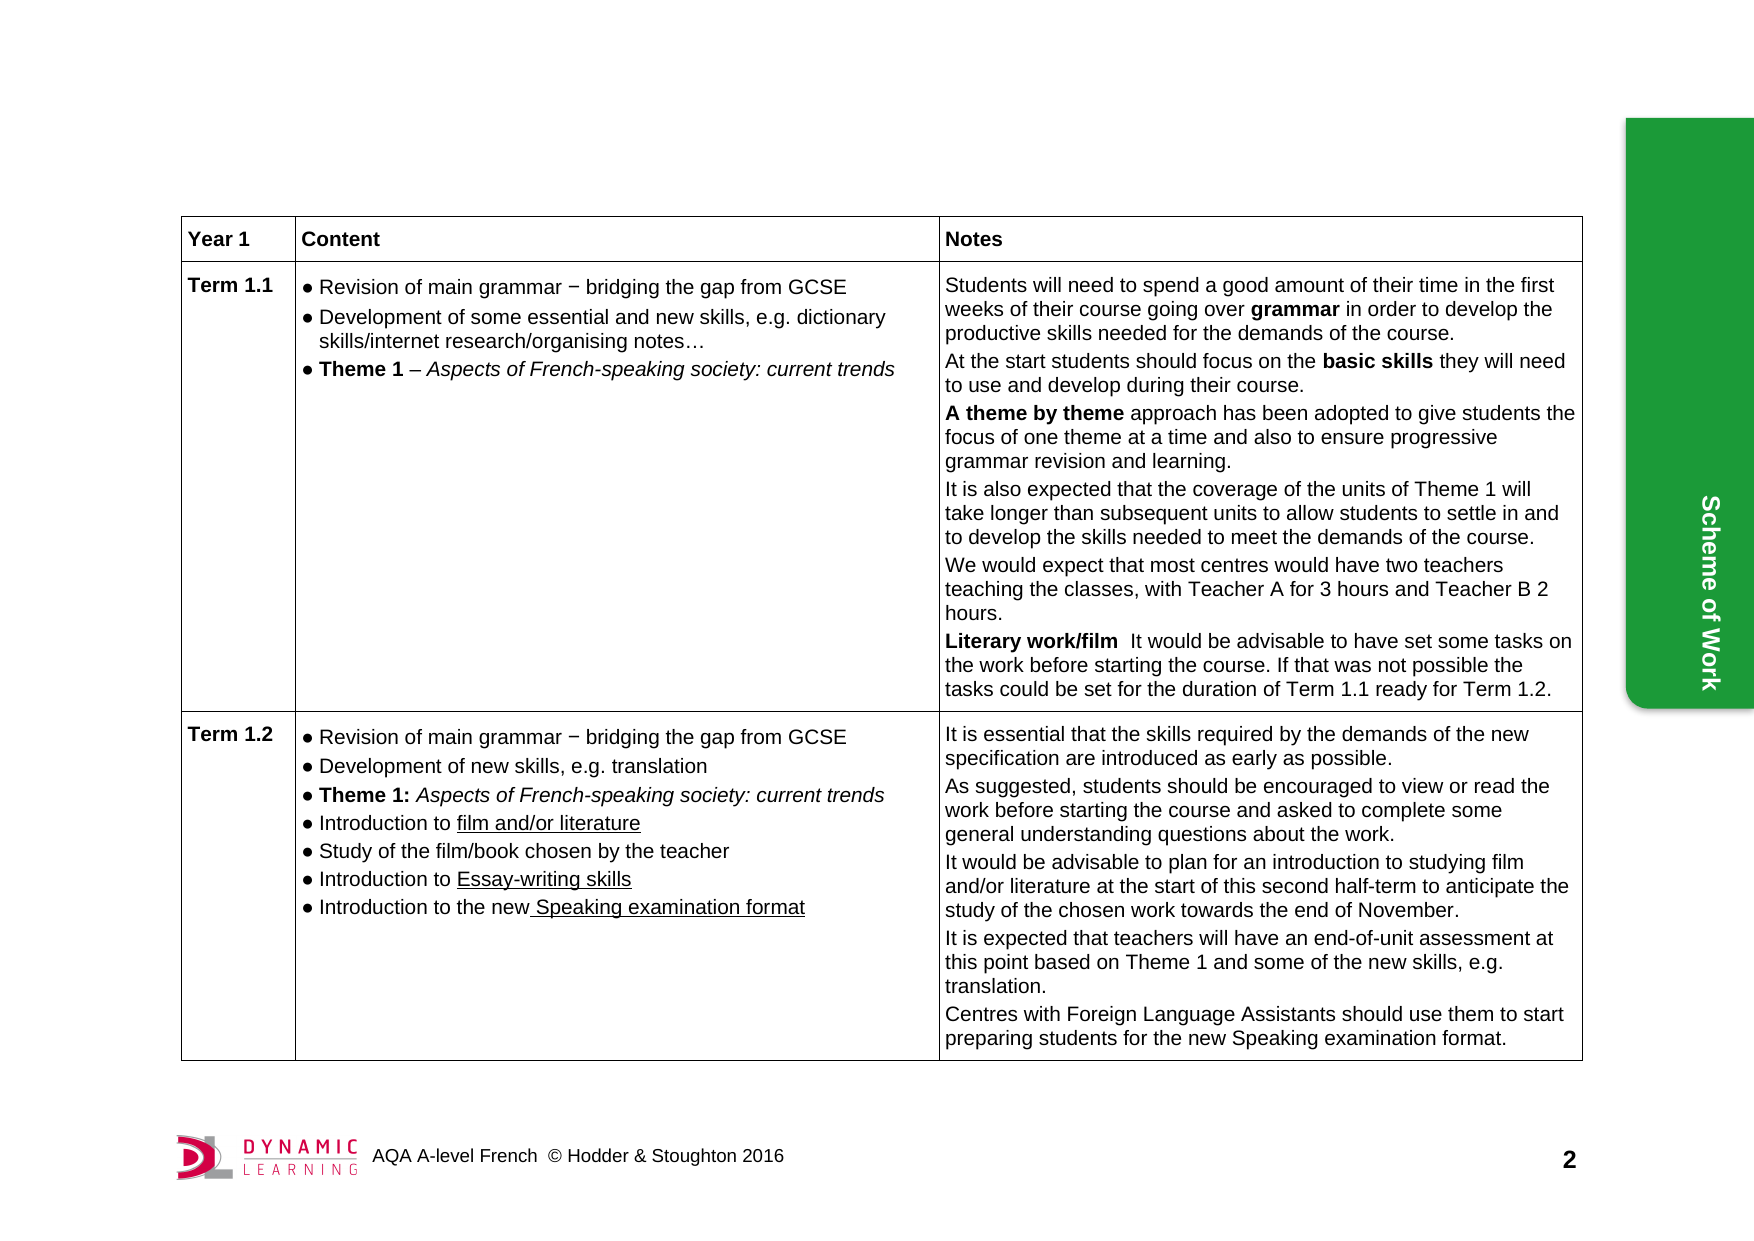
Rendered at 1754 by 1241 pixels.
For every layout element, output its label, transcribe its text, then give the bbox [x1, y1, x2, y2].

table_header Content [296, 217, 939, 261]
table_header Notes [940, 217, 1582, 261]
table_cell Revision of main grammar ‒ bridging the gap from GCSE Development of new skills, e.g. translation Theme 1: Aspects of French-speaking society: current trends Introduction to film and/or literature Study of the film/book chosen by the teacher Introduction to Essay-writing skills Introduction to the new Speaking examination format [296, 712, 939, 1060]
table_cell Term 1.2 [182, 712, 295, 1060]
table_cell Students will need to spend a good amount of their time in the first weeks of their course going over grammar in order to develop the productive skills needed for the demands of the course. At the start students should focus on the basic skills they will need to use and develop during their course. A theme by theme approach has been adopted to give students the focus of one theme at a time and also to ensure progressive grammar revision and learning. It is also expected that the coverage of the units of Theme 1 will take longer than subsequent units to allow students to settle in and to develop the skills needed to meet the demands of the course. We would expect that most centres would have two teachers teaching the classes, with Teacher A for 3 hours and Teacher B 2 hours. Literary work/film It would be advisable to have set some tasks on the work before starting the course. If that was not possible the tasks could be set for the duration of Term 1.1 ready for Term 1.2. [940, 262, 1582, 711]
table_header Year 1 [182, 217, 295, 261]
table_cell Term 1.1 [182, 262, 295, 711]
picture [176, 1135, 357, 1180]
table_cell Revision of main grammar ‒ bridging the gap from GCSE Development of some essential and new skills, e.g. dictionary skills/internet research/organising notes… Theme 1 – Aspects of French-speaking society: current trends [296, 262, 939, 711]
table_cell It is essential that the skills required by the demands of the new specification are introduced as early as possible. As suggested, students should be encouraged to view or read the work before starting the course and asked to complete some general understanding questions about the work. It would be advisable to plan for an introduction to studying film and/or literature at the start of this second half-term to anticipate the study of the chosen work towards the end of November. It is expected that teachers will have an end-of-unit assessment at this point based on Theme 1 and some of the new skills, e.g. translation. Centres with Foreign Language Assistants should use them to start preparing students for the new Speaking examination format. [940, 712, 1582, 1060]
